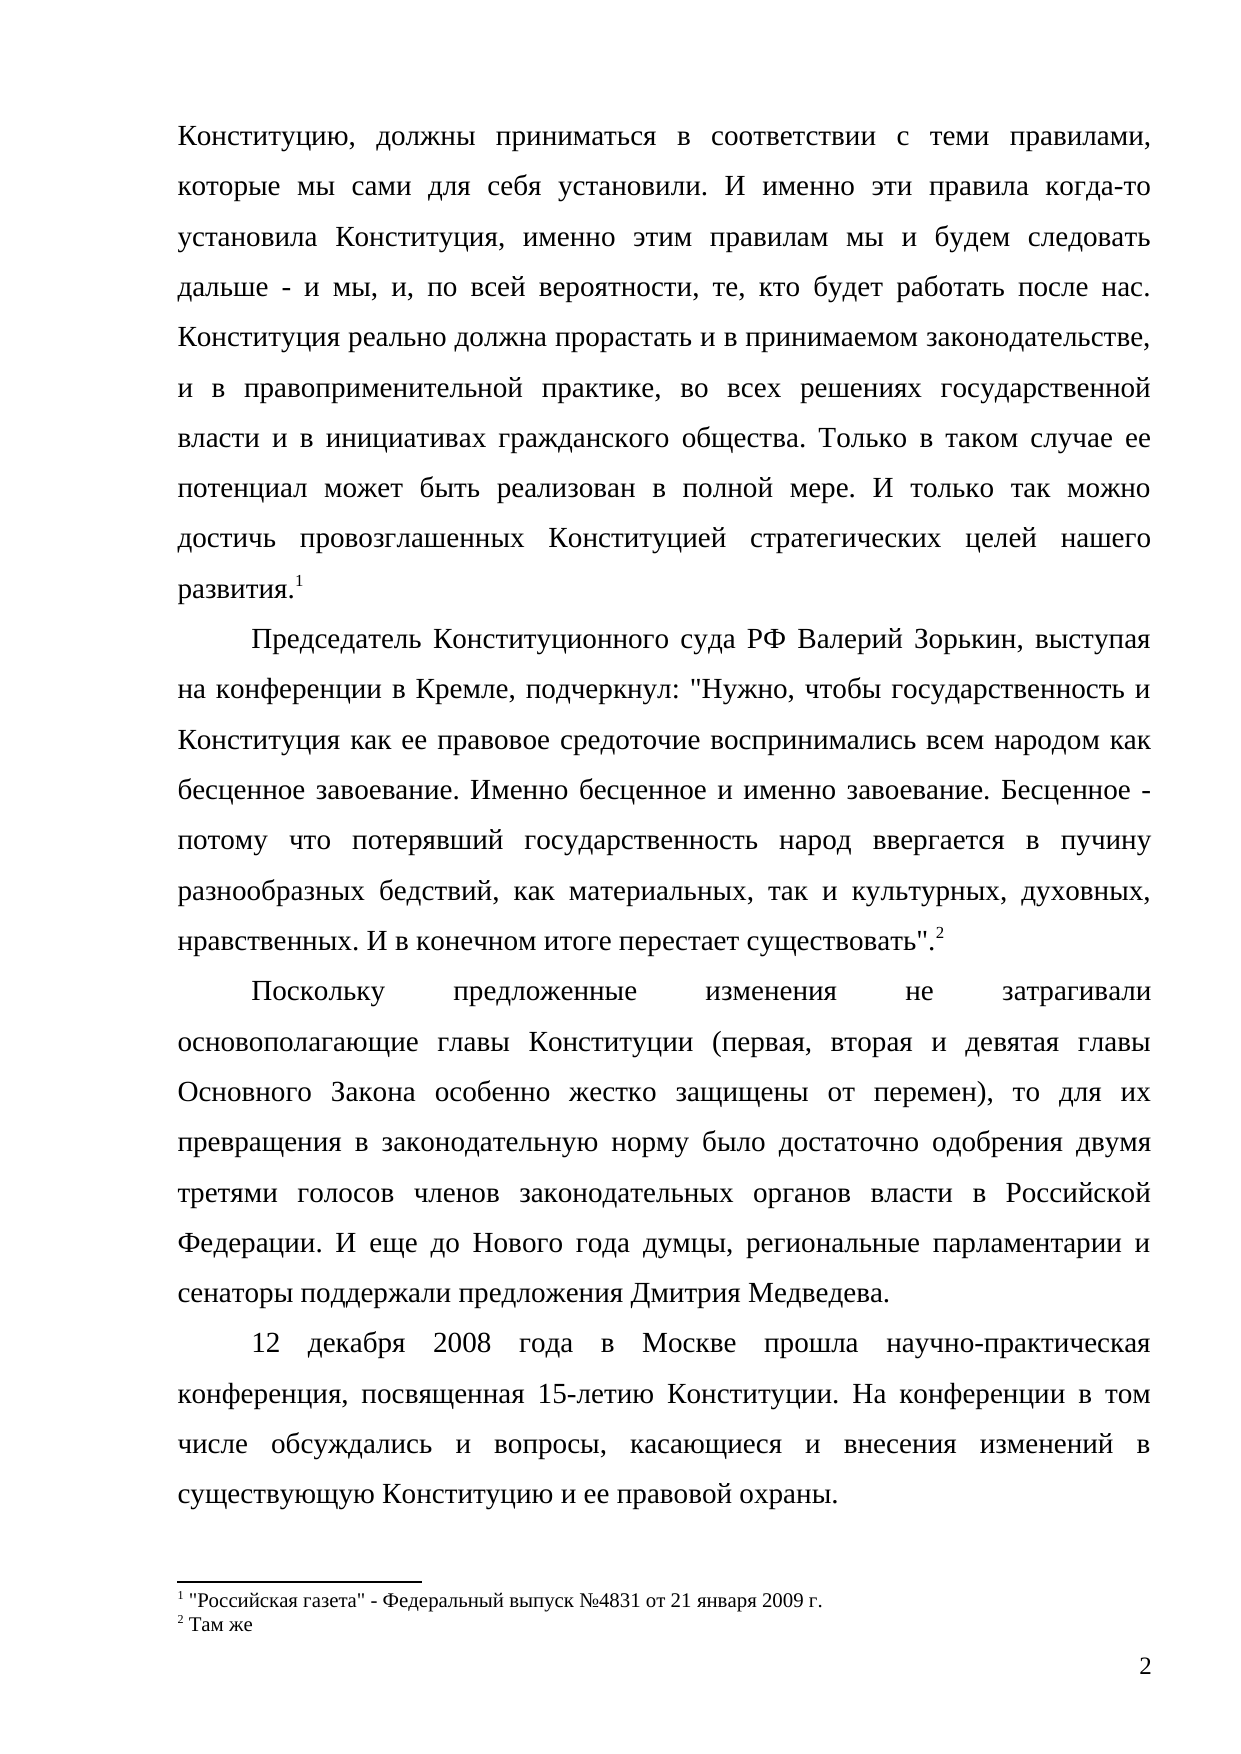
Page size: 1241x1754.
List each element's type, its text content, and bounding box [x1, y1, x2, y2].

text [177, 118, 1152, 604]
text Поскольку предложенные изменения не затрагивали основополагающие главы Конституции (первая, вторая и девятая главы Основного Закона особенно жестко защищены от перемен), то для их превращения в законодательную норму было достаточно одобрения двумя третями голосов членов законодательных органов власти в Российской Федерации. И еще до Нового года думцы, региональные парламентарии и сенаторы поддержали предложения Дмитрия Медведева. [177, 973, 1152, 1309]
text 12 декабря 2008 года в Москве прошла научно-практическая конференция, посвященная 15-летию Конституции. На конференции в том числе обсуждались и вопросы, касающиеся и внесения изменений в существующую Конституцию и ее правовой охраны. [177, 1326, 1152, 1510]
text Председатель Конституционного суда РФ Валерий Зорькин, выступая на конференции в Кремле, подчеркнул: "Нужно, чтобы государственность и Конституция как ее правовое средоточие воспринимались всем народом как бесценное завоевание. Именно бесценное и именно завоевание. Бесценное - потому что потерявший государственность народ ввергается в пучину разнообразных бедствий, как материальных, так и культурных, духовных, нравственных. И в конечном итоге перестает существовать". [177, 621, 1152, 957]
